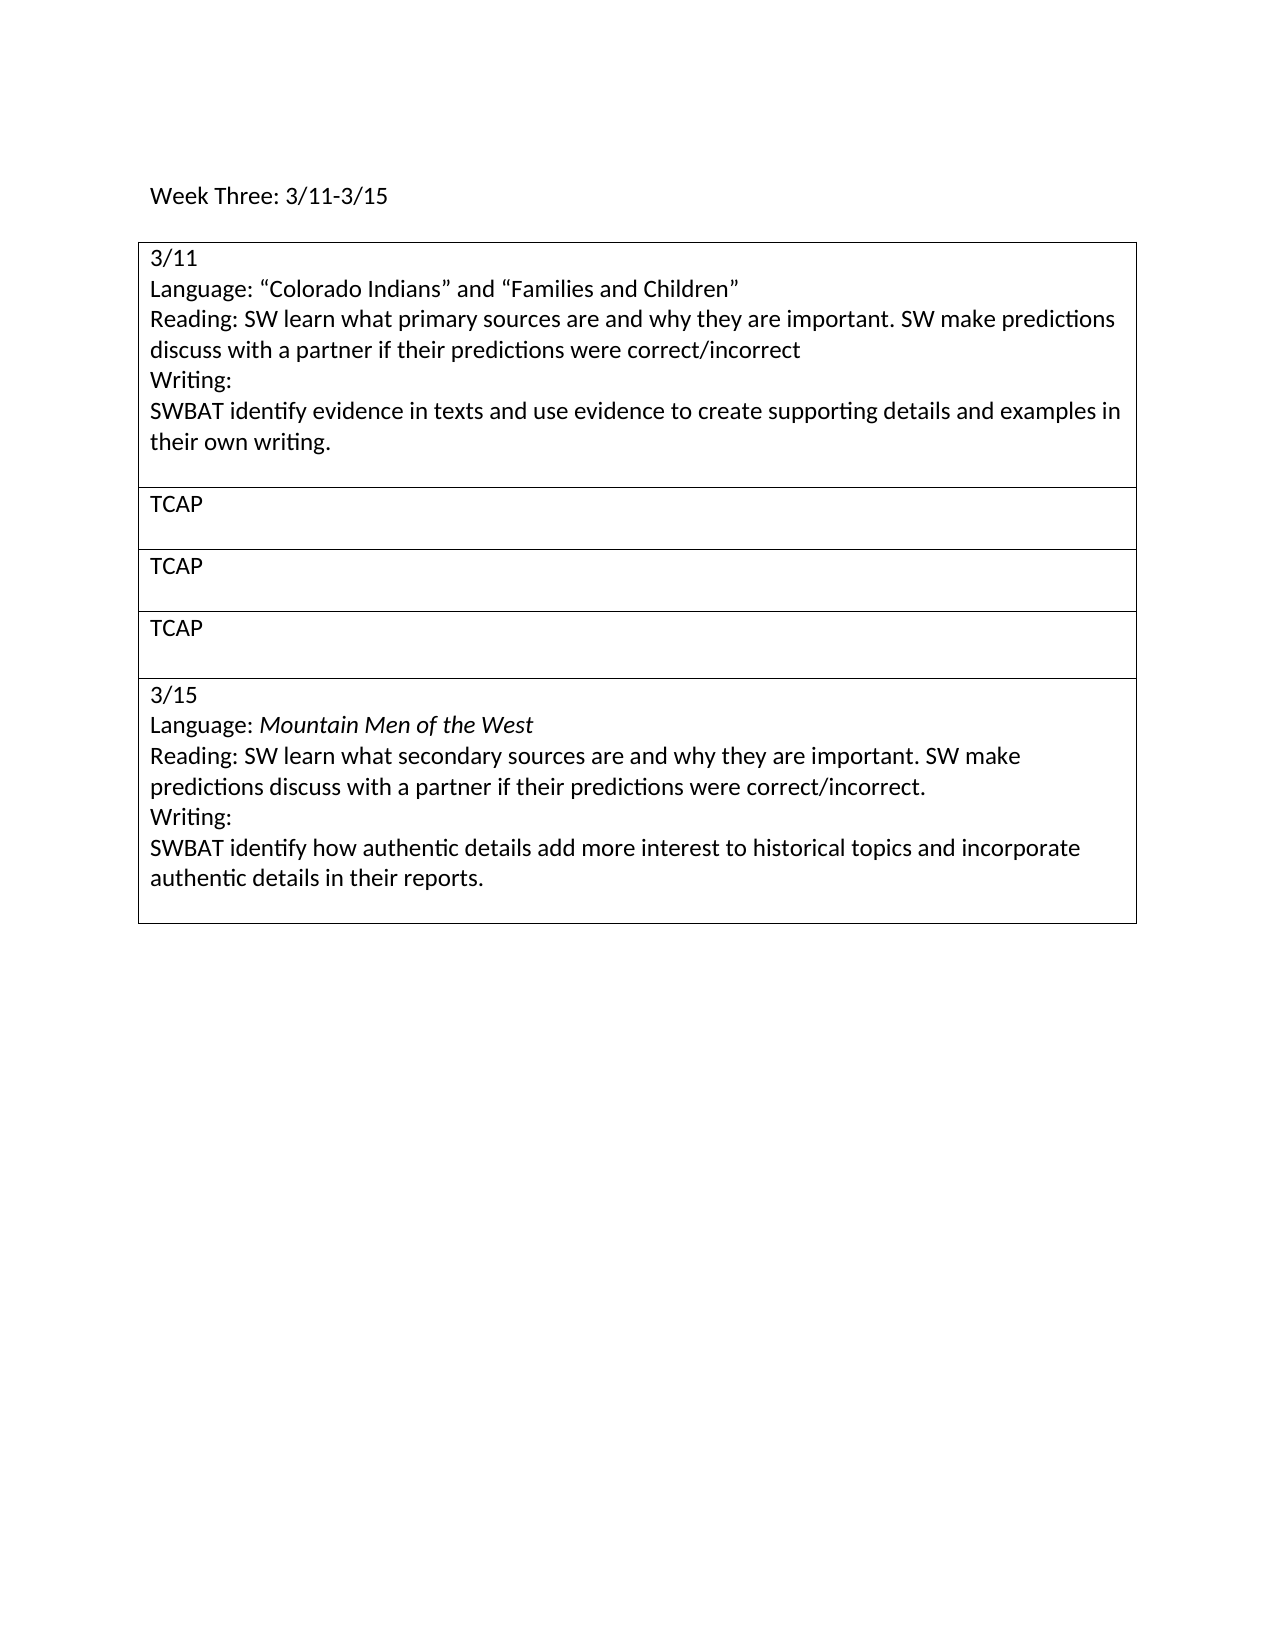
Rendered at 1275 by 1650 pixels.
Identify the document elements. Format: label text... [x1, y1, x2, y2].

table_cell TCAP [139, 550, 1136, 611]
table_header 3/11 Language: “Colorado Indians” and “Families and Children” Reading: SW learn what primary sources are and why they are important. SW make predictions discuss with a partner if their predictions were correct/incorrect Writing: SWBAT identify evidence in texts and use evidence to create supporting details and examples in their own writing. [139, 243, 1136, 487]
text Week Three: 3/11-3/15 [150, 181, 1125, 211]
table_cell 3/15 Language: Mountain Men of the West Reading: SW learn what secondary sources are and why they are important. SW make predictions discuss with a partner if their predictions were correct/incorrect. Writing: SWBAT identify how authentic details add more interest to historical topics and incorporate authentic details in their reports. [139, 679, 1136, 923]
table_cell TCAP [139, 612, 1136, 678]
table_cell TCAP [139, 488, 1136, 549]
